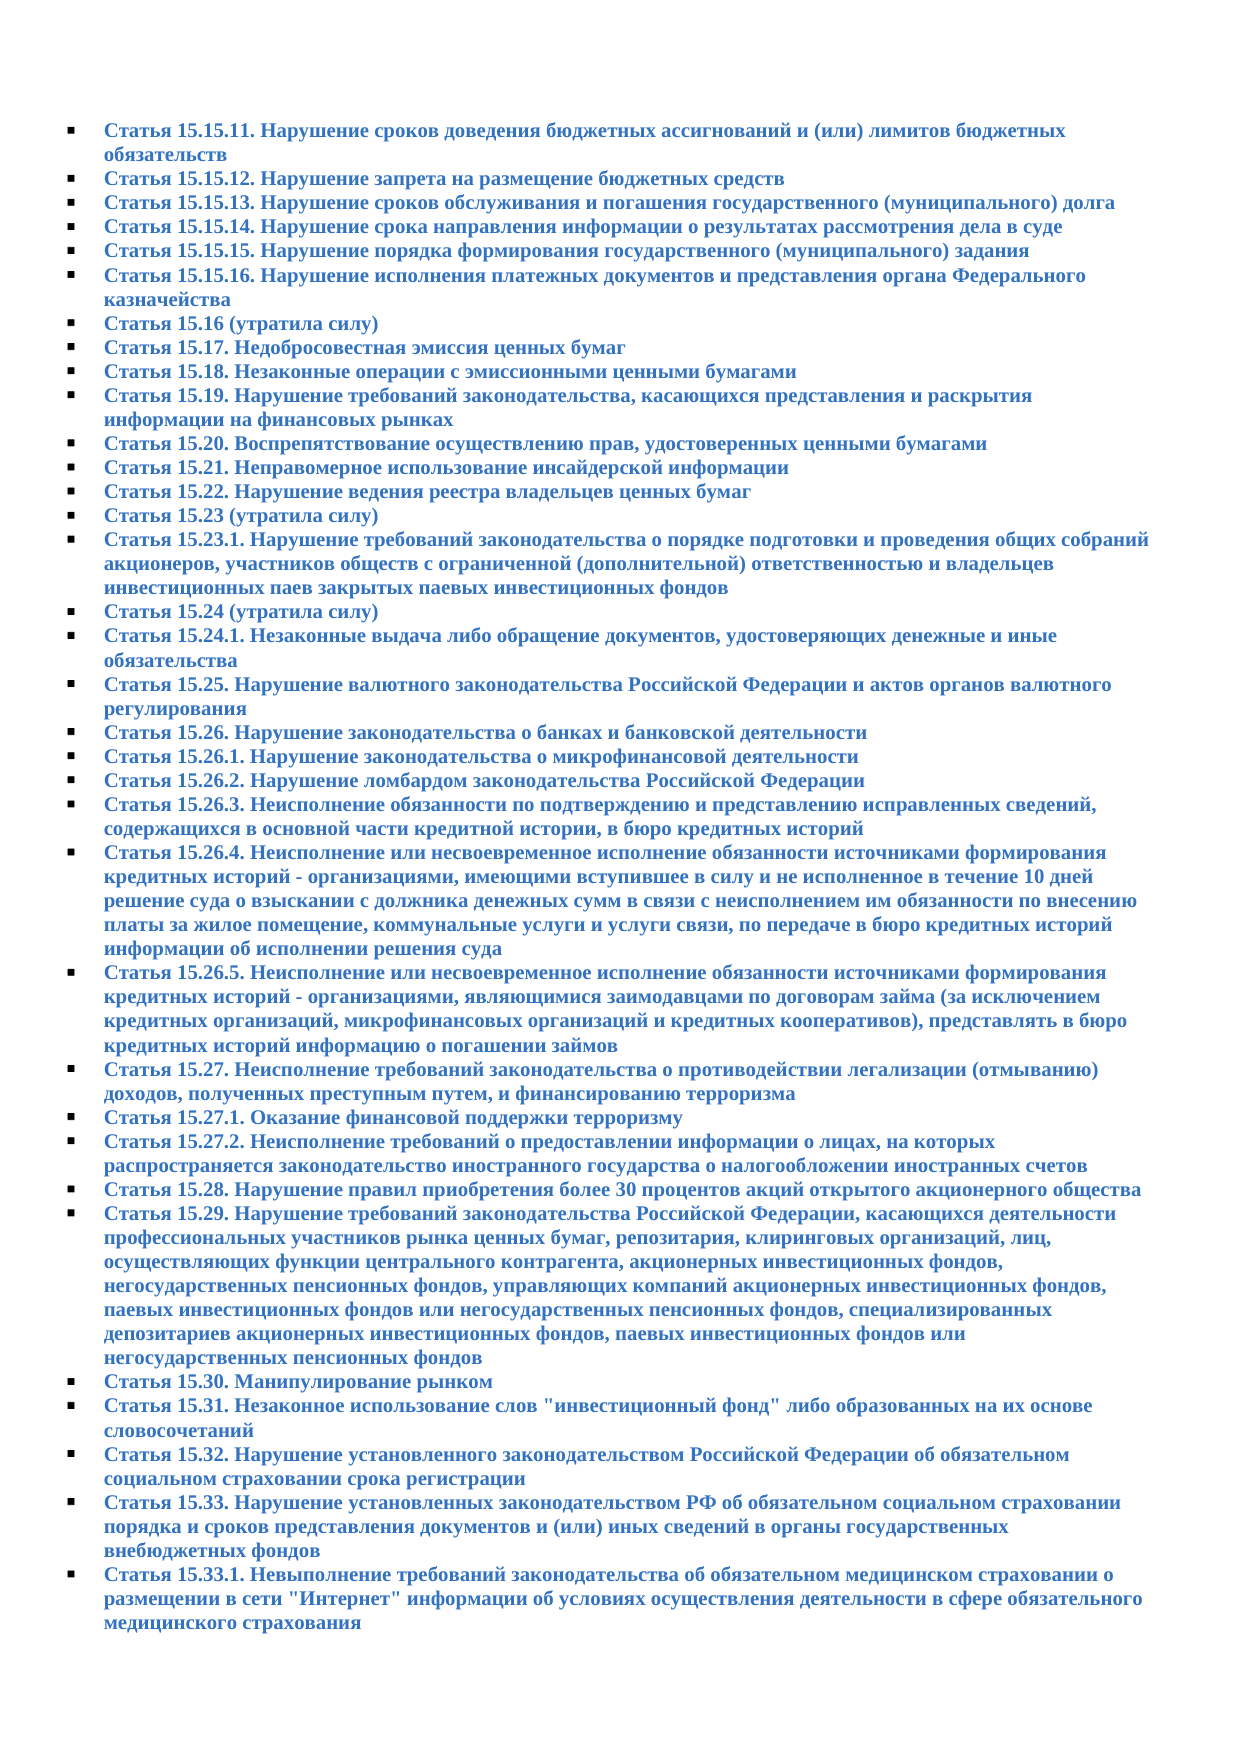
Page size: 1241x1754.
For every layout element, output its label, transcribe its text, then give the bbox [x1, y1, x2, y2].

list Статья 15.26.5. Неисполнение или несвоевременное исполнение обязанности источниками формирования кредитных историй - организациями, являющимися заимодавцами по договорам займа (за исключением кредитных организаций, микрофинансовых организаций и кредитных кооперативов), представлять в бюро кредитных историй информацию о погашении займов [66, 960, 1152, 1057]
list Статья 15.33.1. Невыполнение требований законодательства об обязательном медицинском страховании о размещении в сети "Интернет" информации об условиях осуществления деятельности в сфере обязательного медицинского страхования [66, 1562, 1152, 1634]
list Статья 15.17. Недобросовестная эмиссия ценных бумаг [66, 335, 1152, 359]
list Статья 15.26.3. Неисполнение обязанности по подтверждению и представлению исправленных сведений, содержащихся в основной части кредитной истории, в бюро кредитных историй [66, 792, 1152, 840]
list Статья 15.23 (утратила силу) [66, 503, 1152, 527]
list Статья 15.27.2. Неисполнение требований о предоставлении информации о лицах, на которых распространяется законодательство иностранного государства о налогообложении иностранных счетов [66, 1129, 1152, 1177]
list Статья 15.15.15. Нарушение порядка формирования государственного (муниципального) задания [66, 238, 1152, 262]
list Статья 15.20. Воспрепятствование осуществлению прав, удостоверенных ценными бумагами [66, 431, 1152, 455]
list Статья 15.27.1. Оказание финансовой поддержки терроризму [66, 1105, 1152, 1129]
list Статья 15.21. Неправомерное использование инсайдерской информации [66, 455, 1152, 479]
list Статья 15.18. Незаконные операции с эмиссионными ценными бумагами [66, 359, 1152, 383]
list Статья 15.31. Незаконное использование слов "инвестиционный фонд" либо образованных на их основе словосочетаний [66, 1393, 1152, 1442]
list Статья 15.24 (утратила силу) [66, 599, 1152, 623]
list Статья 15.15.14. Нарушение срока направления информации о результатах рассмотрения дела в суде [66, 214, 1152, 238]
list Статья 15.30. Манипулирование рынком [66, 1369, 1152, 1393]
list Статья 15.19. Нарушение требований законодательства, касающихся представления и раскрытия информации на финансовых рынках [66, 383, 1152, 431]
list Статья 15.26.1. Нарушение законодательства о микрофинансовой деятельности [66, 744, 1152, 768]
list Статья 15.15.13. Нарушение сроков обслуживания и погашения государственного (муниципального) долга [66, 190, 1152, 214]
list Статья 15.33. Нарушение установленных законодательством РФ об обязательном социальном страховании порядка и сроков представления документов и (или) иных сведений в органы государственных внебюджетных фондов [66, 1490, 1152, 1562]
list Статья 15.15.16. Нарушение исполнения платежных документов и представления органа Федерального казначейства [66, 262, 1152, 311]
list Статья 15.26.4. Неисполнение или несвоевременное исполнение обязанности источниками формирования кредитных историй - организациями, имеющими вступившее в силу и не исполненное в течение 10 дней решение суда о взыскании с должника денежных сумм в связи с неисполнением им обязанности по внесению платы за жилое помещение, коммунальные услуги и услуги связи, по передаче в бюро кредитных историй информации об исполнении решения суда [66, 840, 1152, 960]
list Статья 15.25. Нарушение валютного законодательства Российской Федерации и актов органов валютного регулирования [66, 672, 1152, 720]
list Статья 15.24.1. Незаконные выдача либо обращение документов, удостоверяющих денежные и иные обязательства [66, 623, 1152, 672]
list Статья 15.22. Нарушение ведения реестра владельцев ценных бумаг [66, 479, 1152, 503]
list Статья 15.26. Нарушение законодательства о банках и банковской деятельности [66, 720, 1152, 744]
list Статья 15.32. Нарушение установленного законодательством Российской Федерации об обязательном социальном страховании срока регистрации [66, 1442, 1152, 1490]
list Статья 15.15.11. Нарушение сроков доведения бюджетных ассигнований и (или) лимитов бюджетных обязательств [66, 118, 1152, 166]
list Статья 15.23.1. Нарушение требований законодательства о порядке подготовки и проведения общих собраний акционеров, участников обществ с ограниченной (дополнительной) ответственностью и владельцев инвестиционных паев закрытых паевых инвестиционных фондов [66, 527, 1152, 599]
list Статья 15.28. Нарушение правил приобретения более 30 процентов акций открытого акционерного общества [66, 1177, 1152, 1201]
list Статья 15.16 (утратила силу) [66, 311, 1152, 335]
list Статья 15.29. Нарушение требований законодательства Российской Федерации, касающихся деятельности профессиональных участников рынка ценных бумаг, репозитария, клиринговых организаций, лиц, осуществляющих функции центрального контрагента, акционерных инвестиционных фондов, негосударственных пенсионных фондов, управляющих компаний акционерных инвестиционных фондов, паевых инвестиционных фондов или негосударственных пенсионных фондов, специализированных депозитариев акционерных инвестиционных фондов, паевых инвестиционных фондов или негосударственных пенсионных фондов [66, 1201, 1152, 1369]
list Статья 15.27. Неисполнение требований законодательства о противодействии легализации (отмыванию) доходов, полученных преступным путем, и финансированию терроризма [66, 1057, 1152, 1105]
list Статья 15.26.2. Нарушение ломбардом законодательства Российской Федерации [66, 768, 1152, 792]
list Статья 15.15.12. Нарушение запрета на размещение бюджетных средств [66, 166, 1152, 190]
